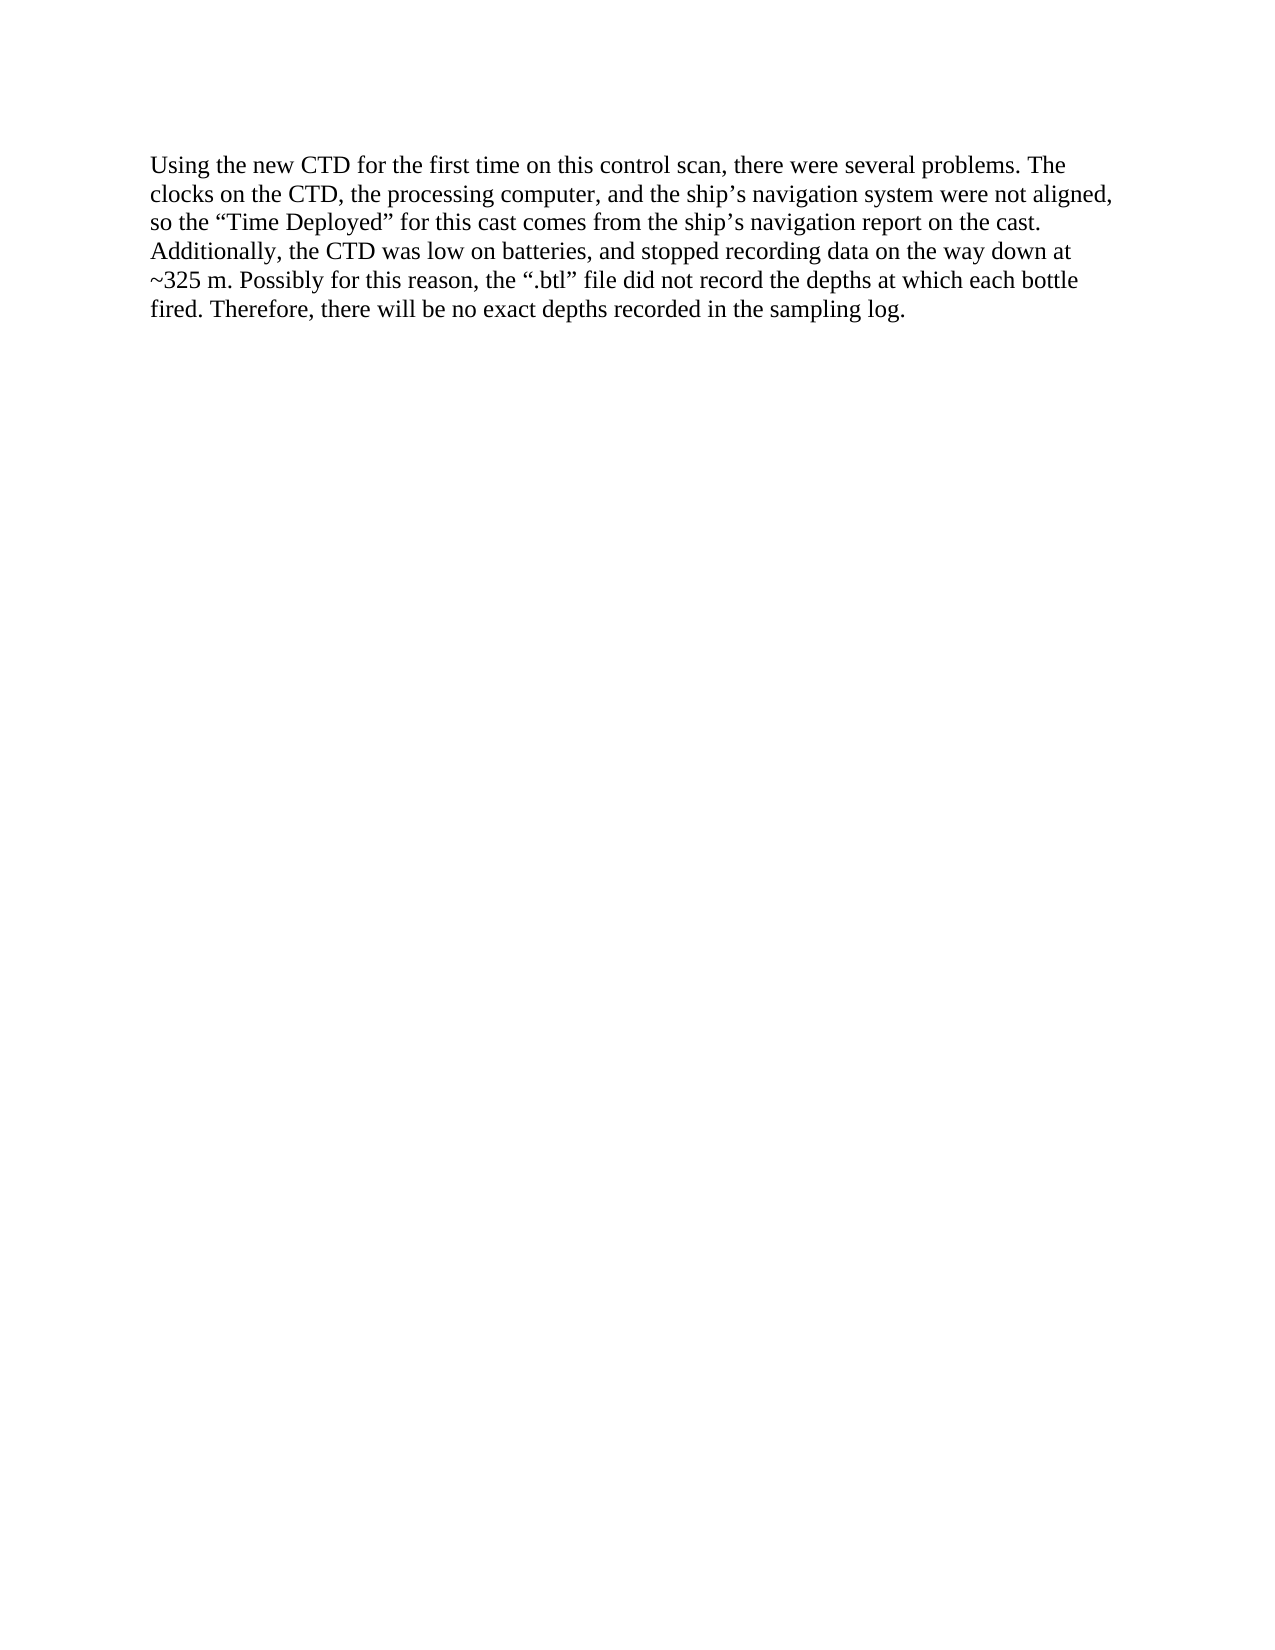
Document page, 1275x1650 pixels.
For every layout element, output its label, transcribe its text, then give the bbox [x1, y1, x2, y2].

text Using the new CTD for the first time on this control scan, there were several problems. The clocks on the CTD, the processing computer, and the ship’s navigation system were not aligned, so the “Time Deployed” for this cast comes from the ship’s navigation report on the cast. Additionally, the CTD was low on batteries, and stopped recording data on the way down at ~325 m. Possibly for this reason, the “.btl” file did not record the depths at which each bottle fired. Therefore, there will be no exact depths recorded in the sampling log. [150, 150, 1125, 322]
